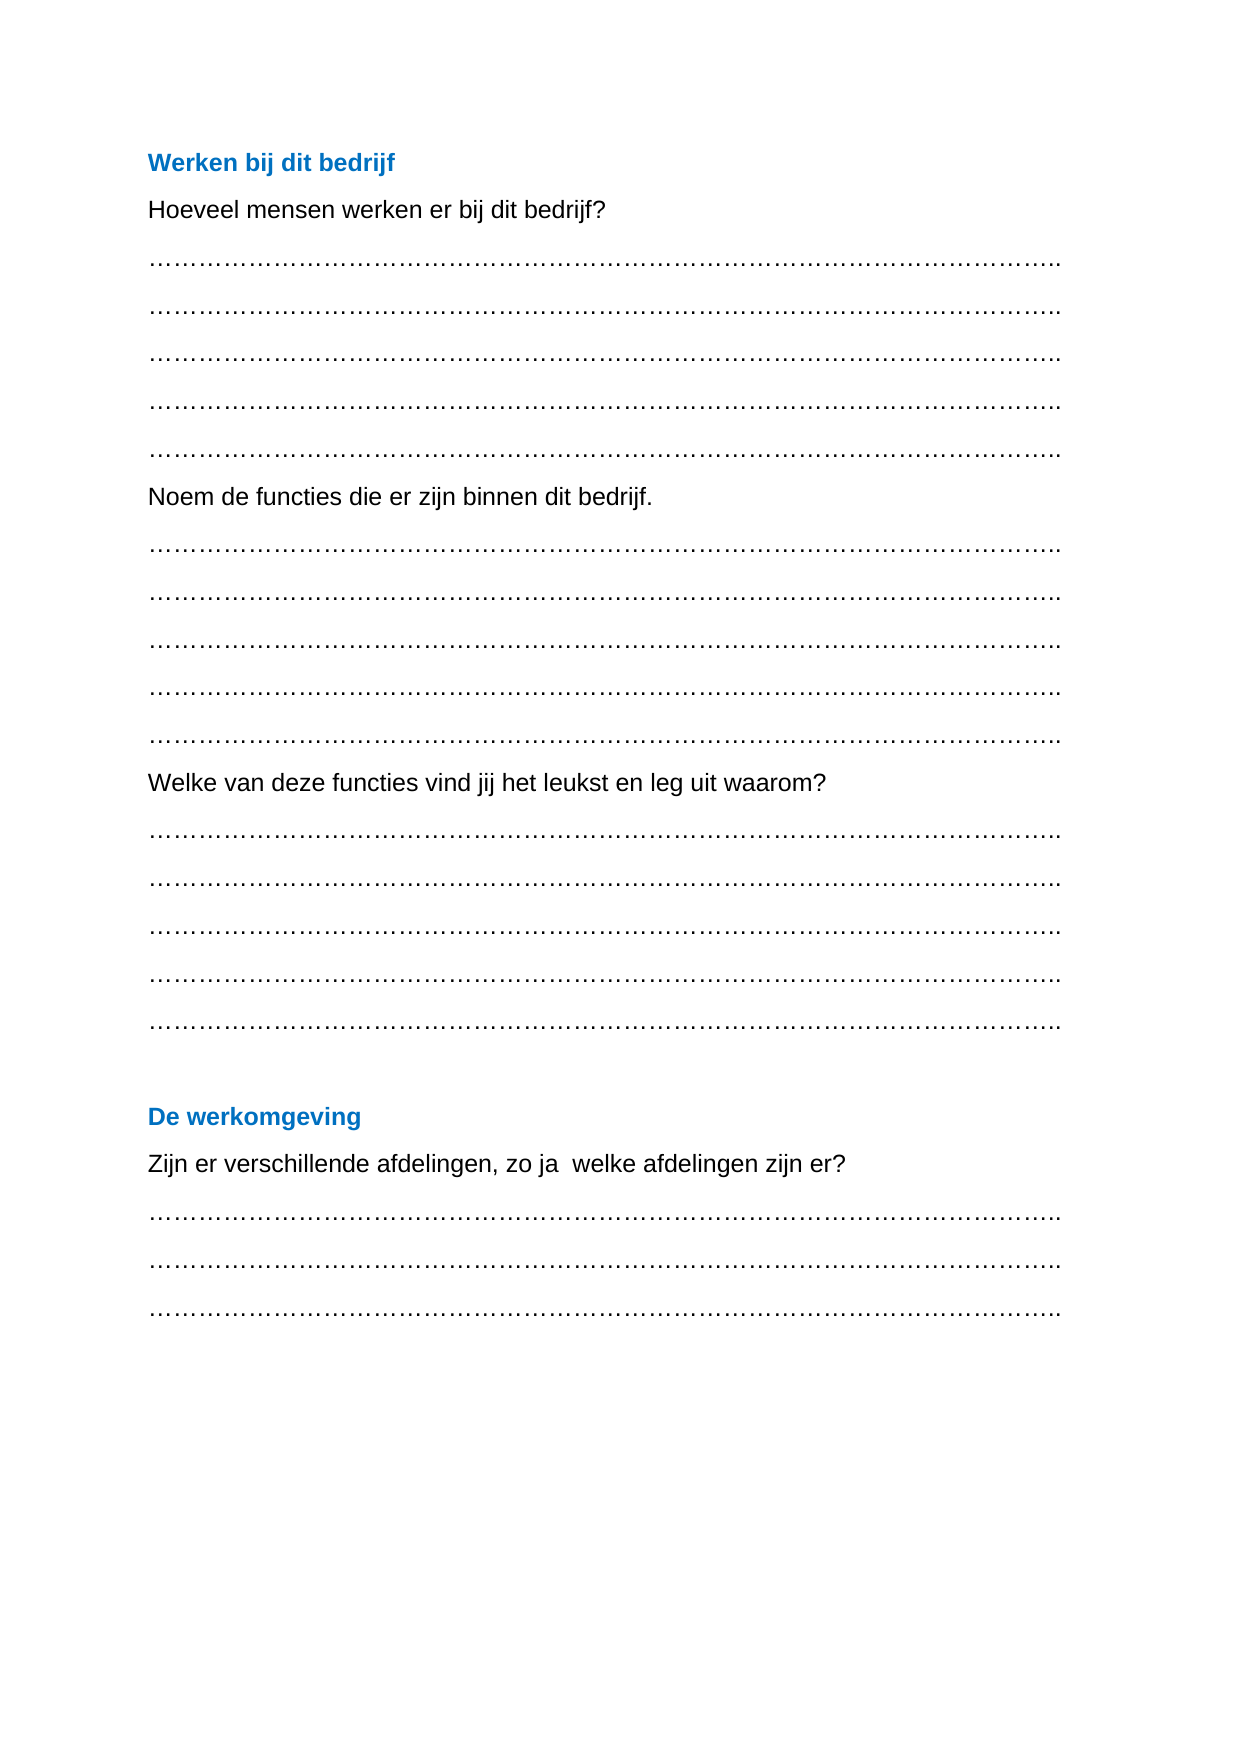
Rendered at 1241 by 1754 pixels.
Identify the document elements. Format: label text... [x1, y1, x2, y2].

text ……………………………………………………………………………………………….. [148, 386, 1093, 415]
text ……………………………………………………………………………………………….. [148, 529, 1093, 558]
text De werkomgeving [148, 1102, 1093, 1131]
text ……………………………………………………………………………………………….. [148, 434, 1093, 463]
text Hoeveel mensen werken er bij dit bedrijf? [148, 195, 1093, 224]
text ……………………………………………………………………………………………….. [148, 911, 1093, 940]
text ……………………………………………………………………………………………….. [148, 625, 1093, 653]
text Zijn er verschillende afdelingen, zo ja welke afdelingen zijn er? [148, 1149, 1093, 1178]
text ……………………………………………………………………………………………….. [148, 816, 1093, 844]
text ……………………………………………………………………………………………….. [148, 1293, 1093, 1321]
text ……………………………………………………………………………………………….. [148, 959, 1093, 987]
text ……………………………………………………………………………………………….. [148, 1245, 1093, 1274]
text Welke van deze functies vind jij het leukst en leg uit waarom? [148, 768, 1093, 797]
text ……………………………………………………………………………………………….. [148, 720, 1093, 749]
text ……………………………………………………………………………………………….. [148, 291, 1093, 319]
text Noem de functies die er zijn binnen dit bedrijf. [148, 482, 1093, 510]
text ……………………………………………………………………………………………….. [148, 863, 1093, 892]
text ……………………………………………………………………………………………….. [148, 1197, 1093, 1226]
text Werken bij dit bedrijf [148, 148, 1093, 176]
text ……………………………………………………………………………………………….. [148, 1006, 1093, 1035]
text ……………………………………………………………………………………………….. [148, 338, 1093, 367]
text ……………………………………………………………………………………………….. [148, 577, 1093, 606]
text ……………………………………………………………………………………………….. [148, 672, 1093, 701]
text ……………………………………………………………………………………………….. [148, 243, 1093, 272]
